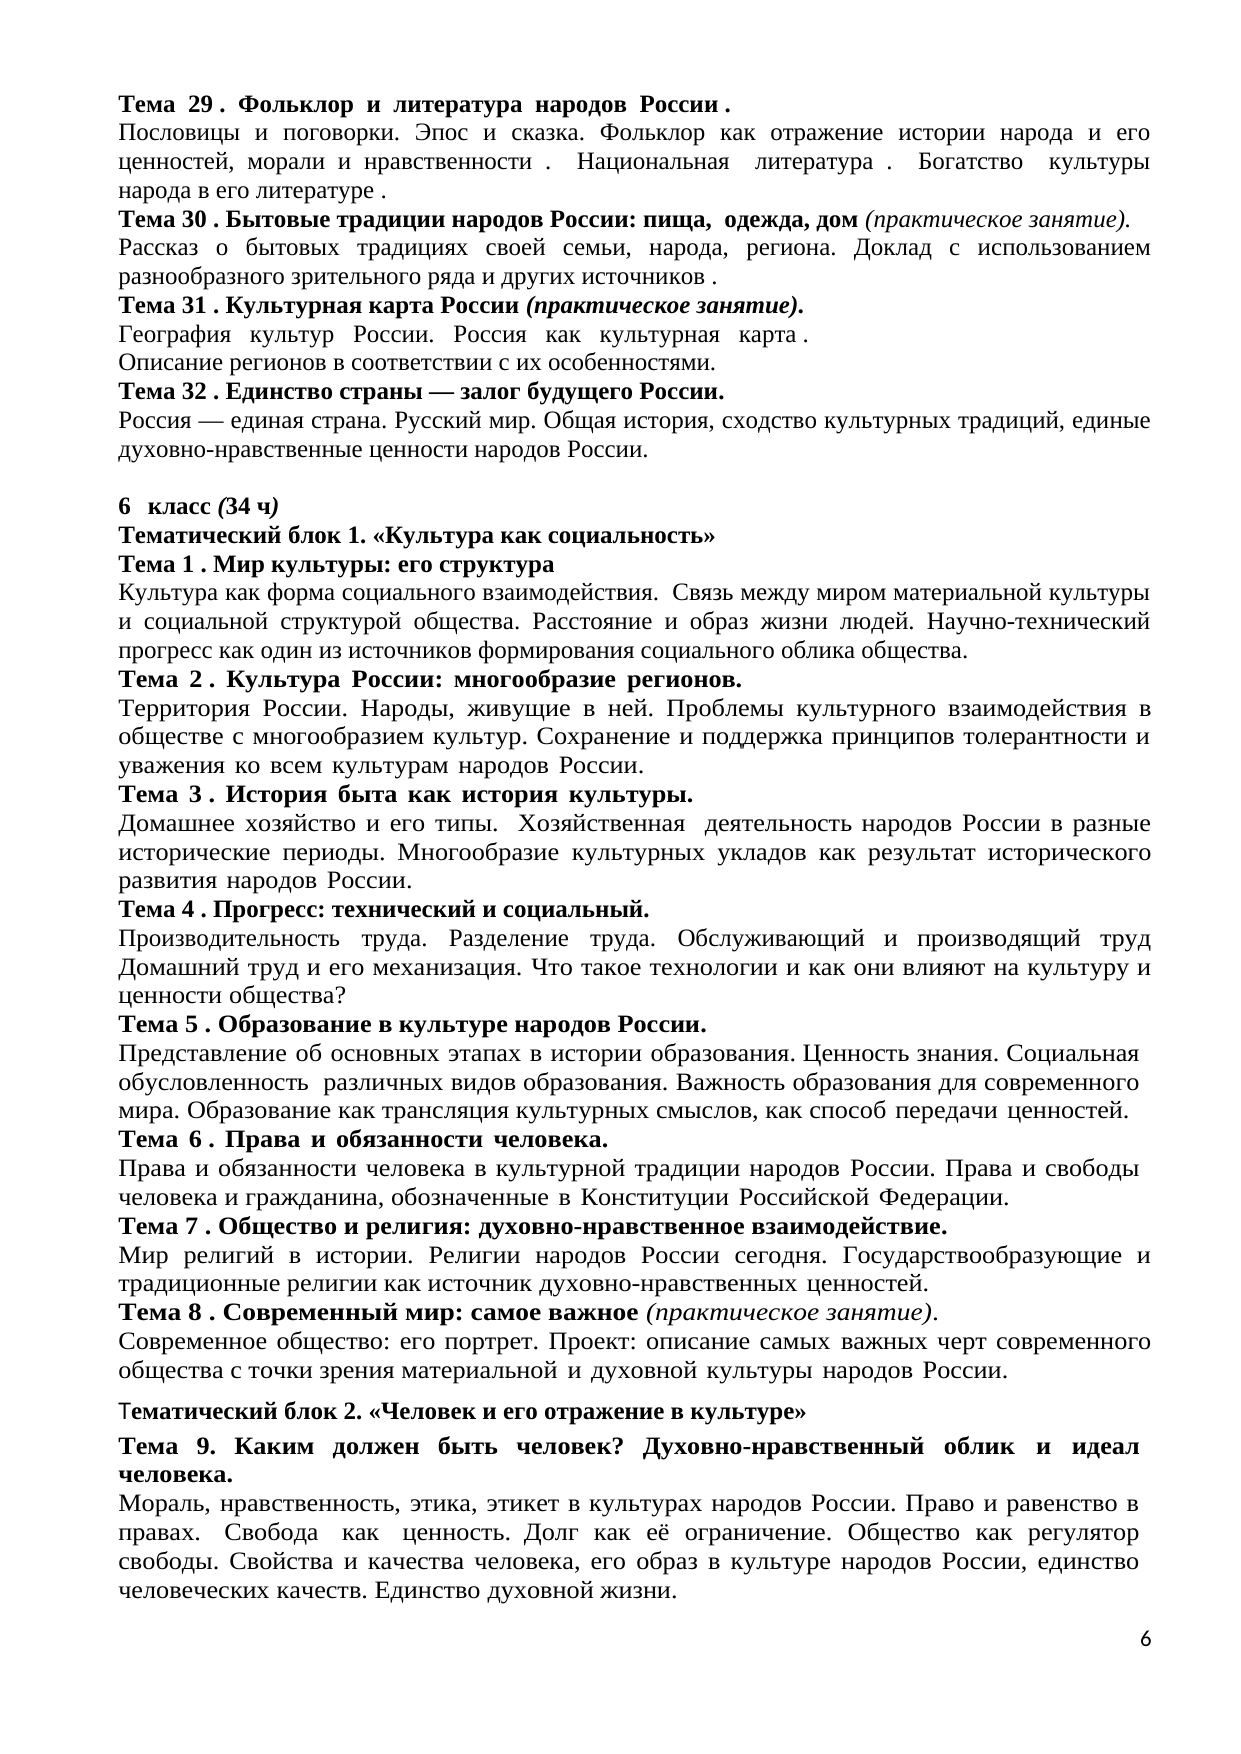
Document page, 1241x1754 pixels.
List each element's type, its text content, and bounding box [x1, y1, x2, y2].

text Представление об основных этапах в истории образования. Ценность знания. Социальная обусловленность различных видов образования. Важность образования для современного мира. Образование как трансляция культурных смыслов, как способ передачи ценностей. [118, 1038, 1139, 1124]
text Тематический блок 2. «Человек и его отражение в культуре» [118, 1398, 1152, 1425]
text Рассказ о бытовых традициях своей семьи, народа, региона. Доклад с использованием разнообразного зрительного ряда и других источников . [118, 232, 1152, 290]
text Тематический блок 1. «Культура как социальность» [118, 520, 1152, 549]
text Территория России. Народы, живущие в ней. Проблемы культурного взаимодействия в обществе с многообразием культур. Сохранение и поддержка принципов толерантности и уважения ко всем культурам народов России. [118, 693, 1152, 779]
text Мир религий в истории. Религии народов России сегодня. Государствообразующие и традиционные религии как источник духовно-нравственных ценностей. [118, 1240, 1152, 1297]
text Описание регионов в соответствии с их особенностями. [118, 347, 1152, 376]
text Домашнее хозяйство и его типы. Хозяйственная деятельность народов России в разные исторические периоды. Многообразие культурных укладов как результат исторического развития народов России. [118, 808, 1152, 894]
text Тема 30 . Бытовые традиции народов России: пища, одежда, дом (практическое занятие). [118, 204, 1152, 232]
text Тема 6 . Права и обязанности человека. [118, 1124, 1152, 1153]
text Производительность труда. Разделение труда. Обслуживающий и производящий труд Домашний труд и его механизация. Что такое технологии и как они влияют на культуру и ценности общества? [118, 923, 1152, 1009]
text Тема 31 . Культурная карта России (практическое занятие). [118, 290, 1152, 319]
text Права и обязанности человека в культурной традиции народов России. Права и свободы человека и гражданина, обозначенные в Конституции Российской Федерации. [118, 1153, 1139, 1211]
text Тема 9. Каким должен быть человек? Духовно-нравственный облик и идеал человека. [118, 1431, 1139, 1488]
text Культура как форма социального взаимодействия. Связь между миром материальной культуры и социальной структурой общества. Расстояние и образ жизни людей. Научно-технический прогресс как один из источников формирования социального облика общества. [118, 577, 1152, 664]
text Мораль, нравственность, этика, этикет в культурах народов России. Право и равенство в правах. Свобода как ценность. Долг как её ограничение. Общество как регулятор свободы. Свойства и качества человека, его образ в культуре народов России, единство человеческих качеств. Единство духовной жизни. [118, 1488, 1139, 1603]
text Тема 2 . Культура России: многообразие регионов. [118, 664, 1152, 692]
text Пословицы и поговорки. Эпос и сказка. Фольклор как отражение истории народа и его ценностей, морали и нравственности . Национальная литература . Богатство культуры народа в его литературе . [118, 117, 1152, 204]
text Тема 3 . История быта как история культуры. [118, 779, 1152, 808]
text Тема 4 . Прогресс: технический и социальный. [118, 894, 1152, 923]
text География культур России. Россия как культурная карта . [118, 319, 1152, 347]
text Тема 5 . Образование в культуре народов России. [118, 1009, 1139, 1038]
text Тема 8 . Современный мир: самое важное (практическое занятие). [118, 1297, 1140, 1326]
text Современное общество: его портрет. Проект: описание самых важных черт современного общества с точки зрения материальной и духовной культуры народов России. [118, 1326, 1152, 1383]
text Россия — единая страна. Русский мир. Общая история, сходство культурных традиций, единые духовно-нравственные ценности народов России. [118, 405, 1152, 462]
list класс (34 ч) [118, 491, 1152, 520]
text Тема 29 . Фольклор и литература народов России . [118, 89, 1152, 117]
text Тема 1 . Мир культуры: его структура [118, 549, 1152, 577]
text Тема 7 . Общество и религия: духовно-нравственное взаимодействие. [118, 1211, 1152, 1239]
text Тема 32 . Единство страны — залог будущего России. [118, 376, 1152, 405]
